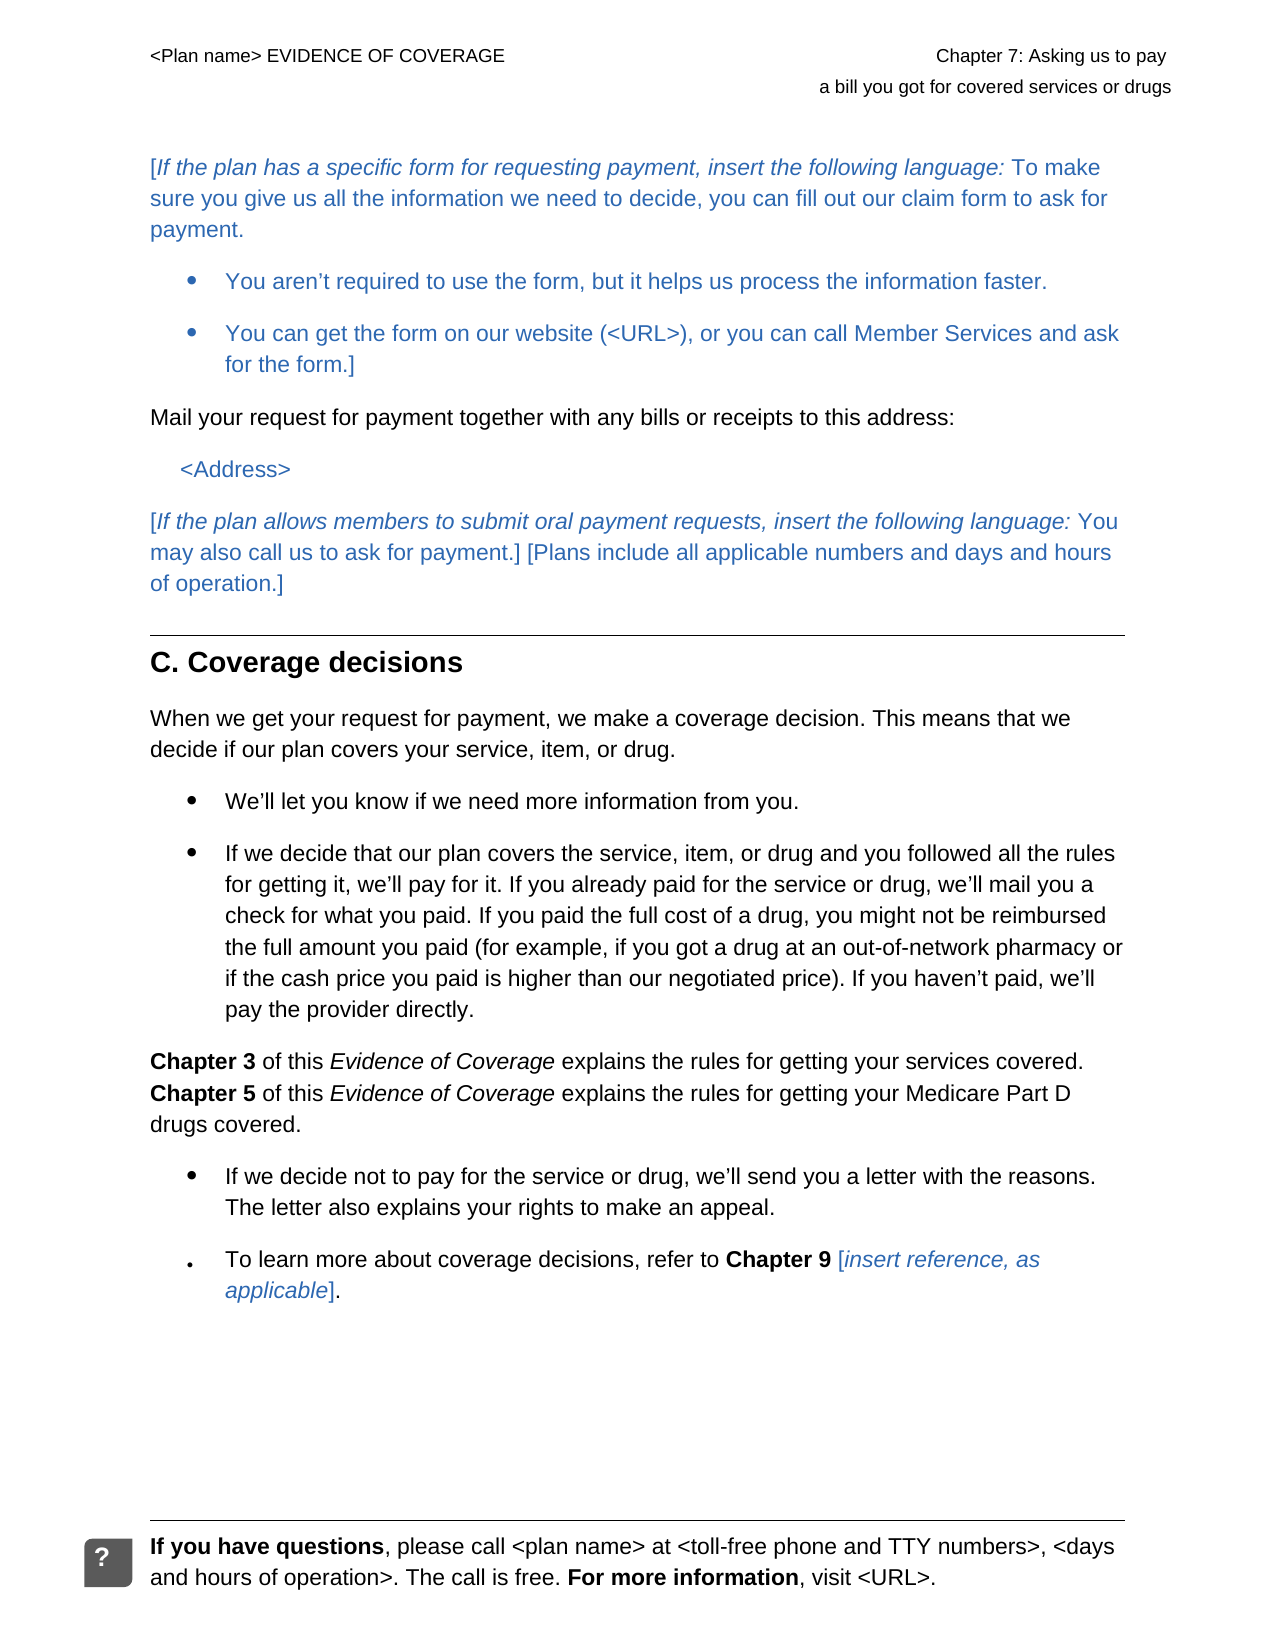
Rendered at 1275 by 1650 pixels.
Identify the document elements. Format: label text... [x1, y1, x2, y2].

list If we decide not to pay for the service or drug, we’ll send you a letter with the reasons. The letter also explains your rights to make an appeal. [187, 1159, 1125, 1222]
text [If the plan has a specific form for requesting payment, insert the following language: To make sure you give us all the information we need to decide, you can fill out our claim form to ask for payment. [150, 150, 1125, 244]
text Chapter 3 of this Evidence of Coverage explains the rules for getting your services covered. Chapter 5 of this Evidence of Coverage explains the rules for getting your Medicare Part D drugs covered. [150, 1045, 1125, 1138]
list You can get the form on our website (<URL>), or you can call Member Services and ask for the form.] [187, 317, 1125, 379]
list You aren’t required to use the form, but it helps us process the information faster. [187, 264, 1125, 296]
list If we decide that our plan covers the service, item, or drug and you followed all the rules for getting it, we’ll pay for it. If you already paid for the service or drug, we’ll mail you a check for what you paid. If you paid the full cost of a drug, you might not be reimbursed the full amount you paid (for example, if you got a drug at an out-of-network pharmacy or if the cash price you paid is higher than our negotiated price). If you haven’t paid, we’ll pay the provider directly. [187, 836, 1125, 1024]
text Mail your request for payment together with any bills or receipts to this address: [150, 400, 1125, 431]
text <Address> [180, 452, 1125, 483]
subtitle Coverage decisions [150, 636, 1125, 680]
text When we get your request for payment, we make a coverage decision. This means that we decide if our plan covers your service, item, or drug. [150, 701, 1125, 763]
text [If the plan allows members to submit oral payment requests, insert the following language: You may also call us to ask for payment.] [Plans include all applicable numbers and days and hours of operation.] [150, 504, 1125, 598]
list To learn more about coverage decisions, refer to Chapter 9 [insert reference, as applicable]. [187, 1243, 1125, 1305]
list We’ll let you know if we need more information from you. [187, 784, 1125, 816]
